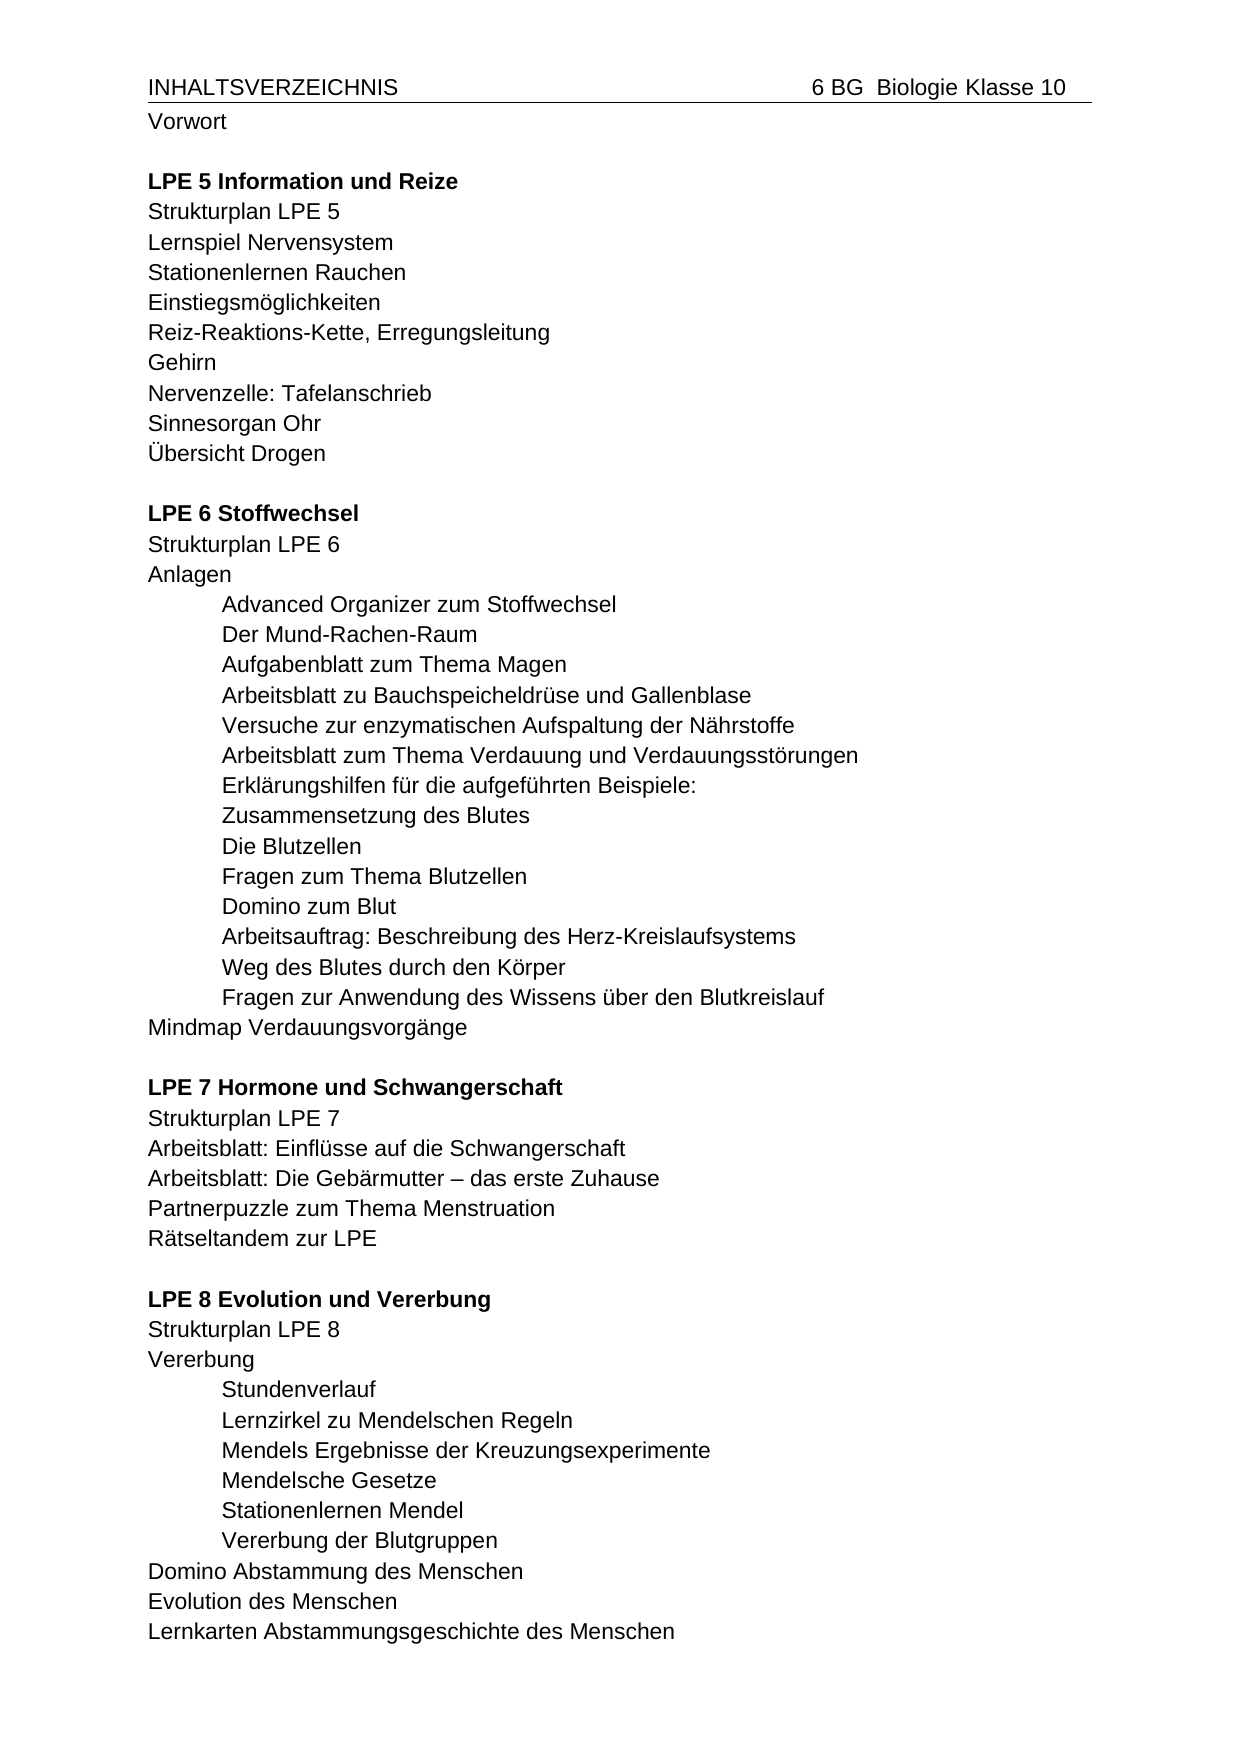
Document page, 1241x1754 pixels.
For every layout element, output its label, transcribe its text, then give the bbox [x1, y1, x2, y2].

text Fragen zum Thema Blutzellen [222, 863, 1092, 889]
text Strukturplan LPE 5 [148, 198, 1092, 224]
text Stationenlernen Mendel [148, 1497, 1092, 1523]
text Stundenverlauf [148, 1376, 1092, 1403]
text Partnerpuzzle zum Thema Menstruation [148, 1195, 1092, 1221]
text Die Blutzellen [222, 833, 1092, 859]
text Vererbung [148, 1346, 1092, 1372]
text Advanced Organizer zum Stoffwechsel [222, 591, 1092, 617]
text Sinnesorgan Ohr [148, 410, 1092, 436]
text Lernzirkel zu Mendelschen Regeln [148, 1407, 1092, 1433]
text Weg des Blutes durch den Körper [222, 953, 1092, 980]
text Evolution des Menschen [148, 1588, 1092, 1614]
text LPE 8 Evolution und Vererbung [148, 1286, 1092, 1312]
text Rätseltandem zur LPE [148, 1225, 1092, 1252]
text Vererbung der Blutgruppen [148, 1527, 1092, 1554]
text Mendelsche Gesetze [148, 1467, 1092, 1493]
text Anlagen [148, 561, 1092, 587]
text Arbeitsblatt zum Thema Verdauung und Verdauungsstörungen [222, 742, 1092, 768]
text Stationenlernen Rauchen [148, 259, 1092, 285]
text Übersicht Drogen [148, 440, 1092, 466]
text Domino zum Blut [222, 893, 1092, 919]
text LPE 7 Hormone und Schwangerschaft [148, 1074, 1092, 1101]
text Aufgabenblatt zum Thema Magen [222, 651, 1092, 678]
text LPE 5 Information und Reize [148, 168, 1092, 194]
text Mendels Ergebnisse der Kreuzungsexperimente [148, 1437, 1092, 1463]
text Strukturplan LPE 7 [148, 1104, 1092, 1131]
text Strukturplan LPE 6 [148, 531, 1092, 557]
text Domino Abstammung des Menschen [148, 1558, 1092, 1584]
text Arbeitsblatt zu Bauchspeicheldrüse und Gallenblase [222, 682, 1092, 708]
text Arbeitsblatt: Einflüsse auf die Schwangerschaft [148, 1135, 1092, 1161]
text Zusammensetzung des Blutes [222, 802, 1092, 829]
text Lernkarten Abstammungsgeschichte des Menschen [148, 1618, 1092, 1644]
text Reiz-Reaktions-Kette, Erregungsleitung [148, 319, 1092, 345]
text LPE 6 Stoffwechsel [148, 500, 1092, 527]
text Vorwort [148, 108, 1092, 134]
text Versuche zur enzymatischen Aufspaltung der Nährstoffe [222, 712, 1092, 738]
text Mindmap Verdauungsvorgänge [148, 1014, 1092, 1040]
text Erklärungshilfen für die aufgeführten Beispiele: [222, 772, 1092, 798]
text Arbeitsauftrag: Beschreibung des Herz-Kreislaufsystems [222, 923, 1092, 949]
text Fragen zur Anwendung des Wissens über den Blutkreislauf [222, 984, 1092, 1010]
text Nervenzelle: Tafelanschrieb [148, 379, 1092, 406]
text Arbeitsblatt: Die Gebärmutter – das erste Zuhause [148, 1165, 1092, 1191]
text Einstiegsmöglichkeiten [148, 289, 1092, 315]
text Der Mund-Rachen-Raum [222, 621, 1092, 647]
text Gehirn [148, 349, 1092, 376]
text Strukturplan LPE 8 [148, 1316, 1092, 1342]
text Lernspiel Nervensystem [148, 228, 1092, 255]
